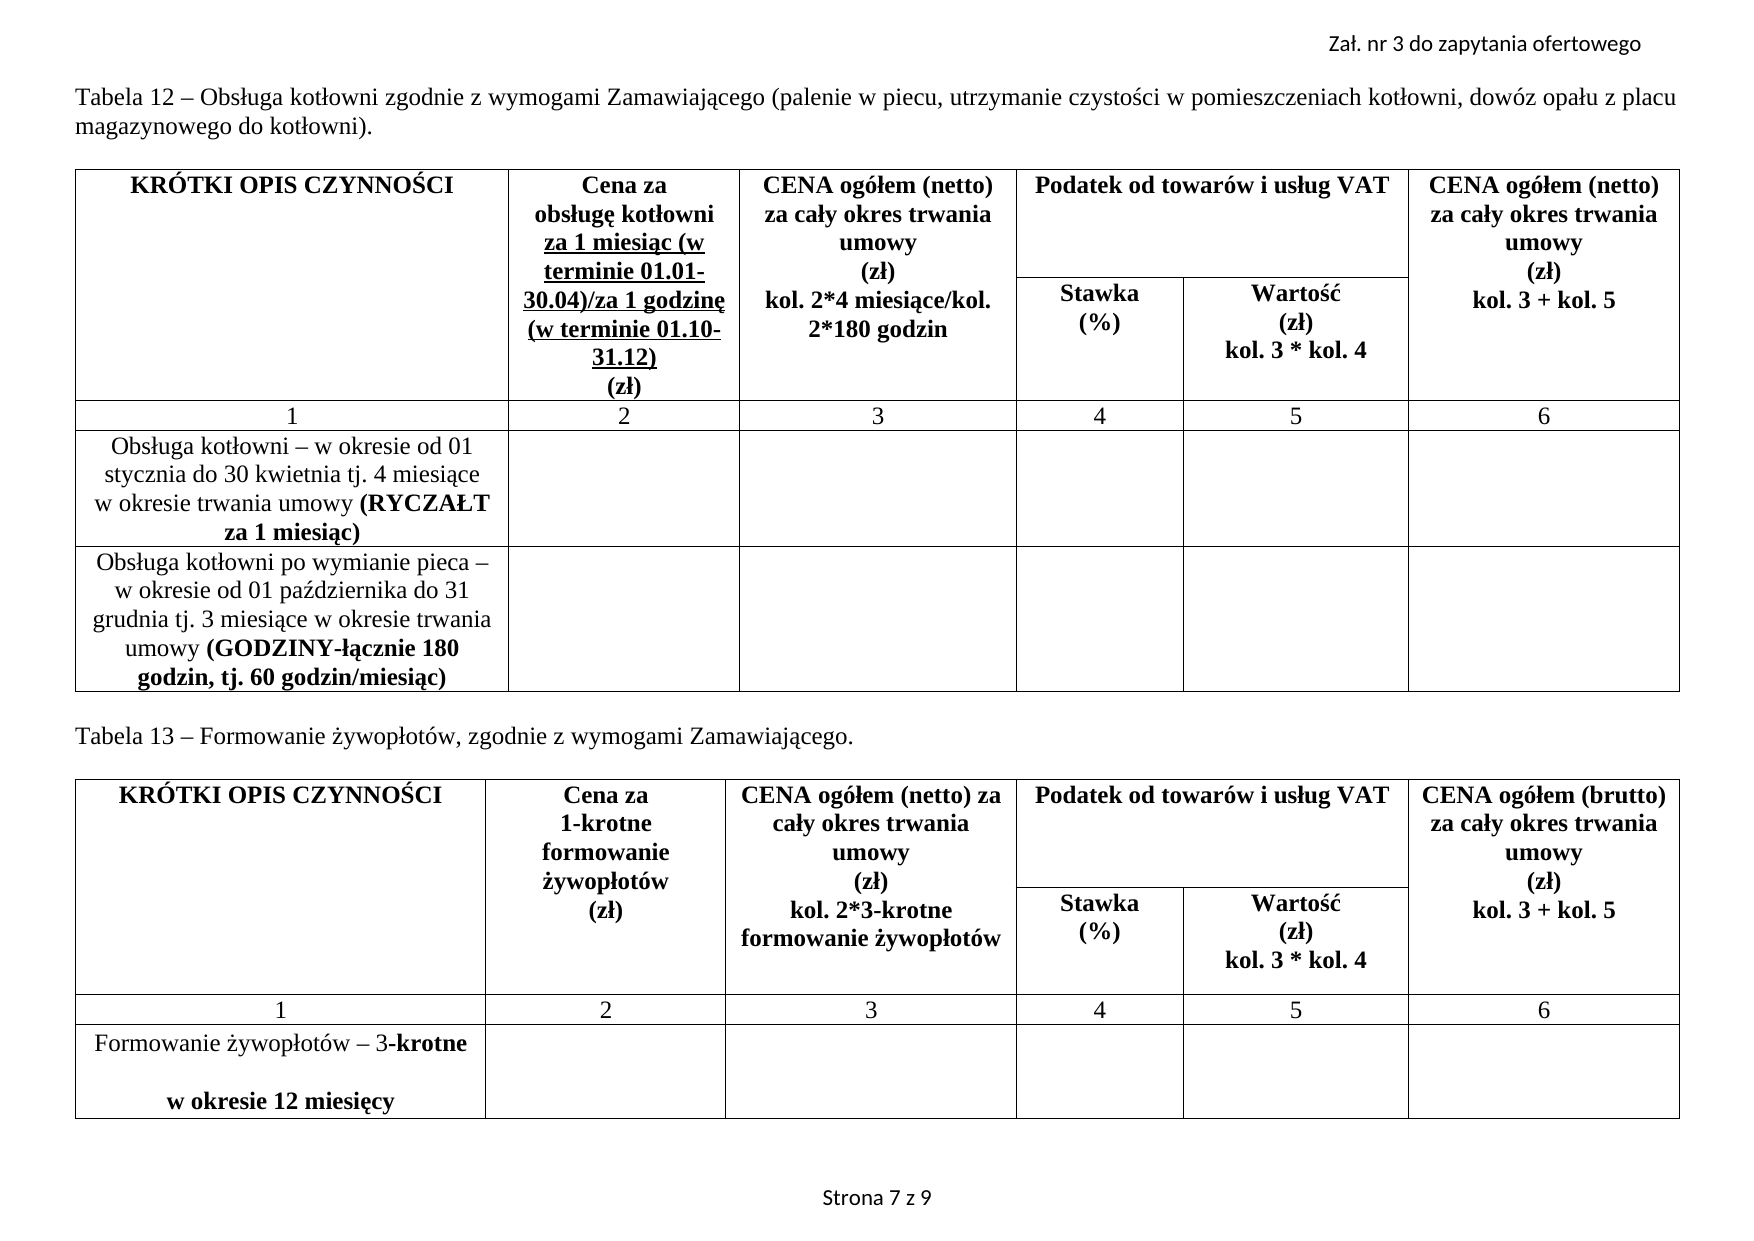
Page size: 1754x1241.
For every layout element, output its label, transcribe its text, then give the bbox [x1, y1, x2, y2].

table_cell 6 [1409, 401, 1679, 430]
table_cell [726, 1025, 1016, 1118]
table_cell [1409, 431, 1679, 546]
table_cell [1017, 1025, 1183, 1118]
table_cell [1409, 547, 1679, 691]
table_header CENA ogółem (netto) za cały okres trwania umowy (zł) kol. 2*4 miesiące/kol. 2*180 godzin [740, 170, 1016, 400]
table_header Cena za 1-krotne formowanie żywopłotów (zł) [486, 780, 725, 994]
table_cell 4 [1017, 995, 1183, 1024]
table_header Podatek od towarów i usług VAT [1017, 780, 1408, 887]
table_cell 2 [486, 995, 725, 1024]
table_cell 4 [1017, 401, 1183, 430]
table_header CENA ogółem (netto) za cały okres trwania umowy (zł) kol. 2*3-krotne formowanie żywopłotów [726, 780, 1016, 994]
table_cell 3 [726, 995, 1016, 1024]
table_cell [1409, 1025, 1679, 1118]
table_cell 1 [76, 995, 485, 1024]
table_cell 5 [1184, 995, 1408, 1024]
table_cell 3 [740, 401, 1016, 430]
table_cell Wartość (zł) kol. 3 * kol. 4 [1184, 278, 1408, 400]
table_cell [486, 1025, 725, 1118]
table_cell [740, 431, 1016, 546]
table_header Cena za obsługę kotłowni za 1 miesiąc (w terminie 01.01-30.04)/za 1 godzinę (w terminie 01.10-31.12) (zł) [509, 170, 739, 400]
table_cell 5 [1184, 401, 1408, 430]
table_cell Obsługa kotłowni po wymianie pieca – w okresie od 01 października do 31 grudnia tj. 3 miesiące w okresie trwania umowy (GODZINY-łącznie 180 godzin, tj. 60 godzin/miesiąc) [76, 547, 508, 691]
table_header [1409, 780, 1679, 994]
table_cell [740, 547, 1016, 691]
table_cell 1 [76, 401, 508, 430]
table_cell [1184, 431, 1408, 546]
table_cell Stawka (%) [1017, 888, 1183, 994]
table_cell Wartość (zł) kol. 3 * kol. 4 [1184, 888, 1408, 994]
table_cell [509, 547, 739, 691]
table_cell Obsługa kotłowni – w okresie od 01 stycznia do 30 kwietnia tj. 4 miesiące w okresie trwania umowy (RYCZAŁT za 1 miesiąc) [76, 431, 508, 546]
table_cell 2 [509, 401, 739, 430]
table_cell [1184, 1025, 1408, 1118]
table_header KRÓTKI OPIS CZYNNOŚCI [76, 170, 508, 400]
table_cell [1017, 547, 1183, 691]
table_cell [1184, 547, 1408, 691]
table_cell [1017, 431, 1183, 546]
table_header KRÓTKI OPIS CZYNNOŚCI [76, 780, 485, 994]
table_cell 6 [1409, 995, 1679, 1024]
text Tabela 12 – Obsługa kotłowni zgodnie z wymogami Zamawiającego (palenie w piecu, utrzymanie czystości w pomieszczeniach kotłowni, dowóz opału z placu magazynowego do kotłowni). [75, 82, 1679, 140]
table_cell [509, 431, 739, 546]
text Tabela 13 – Formowanie żywopłotów, zgodnie z wymogami Zamawiającego. [75, 721, 1679, 749]
table_cell Formowanie żywopłotów – 3-krotne w okresie 12 miesięcy [76, 1025, 485, 1118]
table_cell Stawka (%) [1017, 278, 1183, 400]
table_header Podatek od towarów i usług VAT [1017, 170, 1408, 277]
table_header CENA ogółem (netto) za cały okres trwania umowy (zł) kol. 3 + kol. 5 [1409, 170, 1679, 400]
